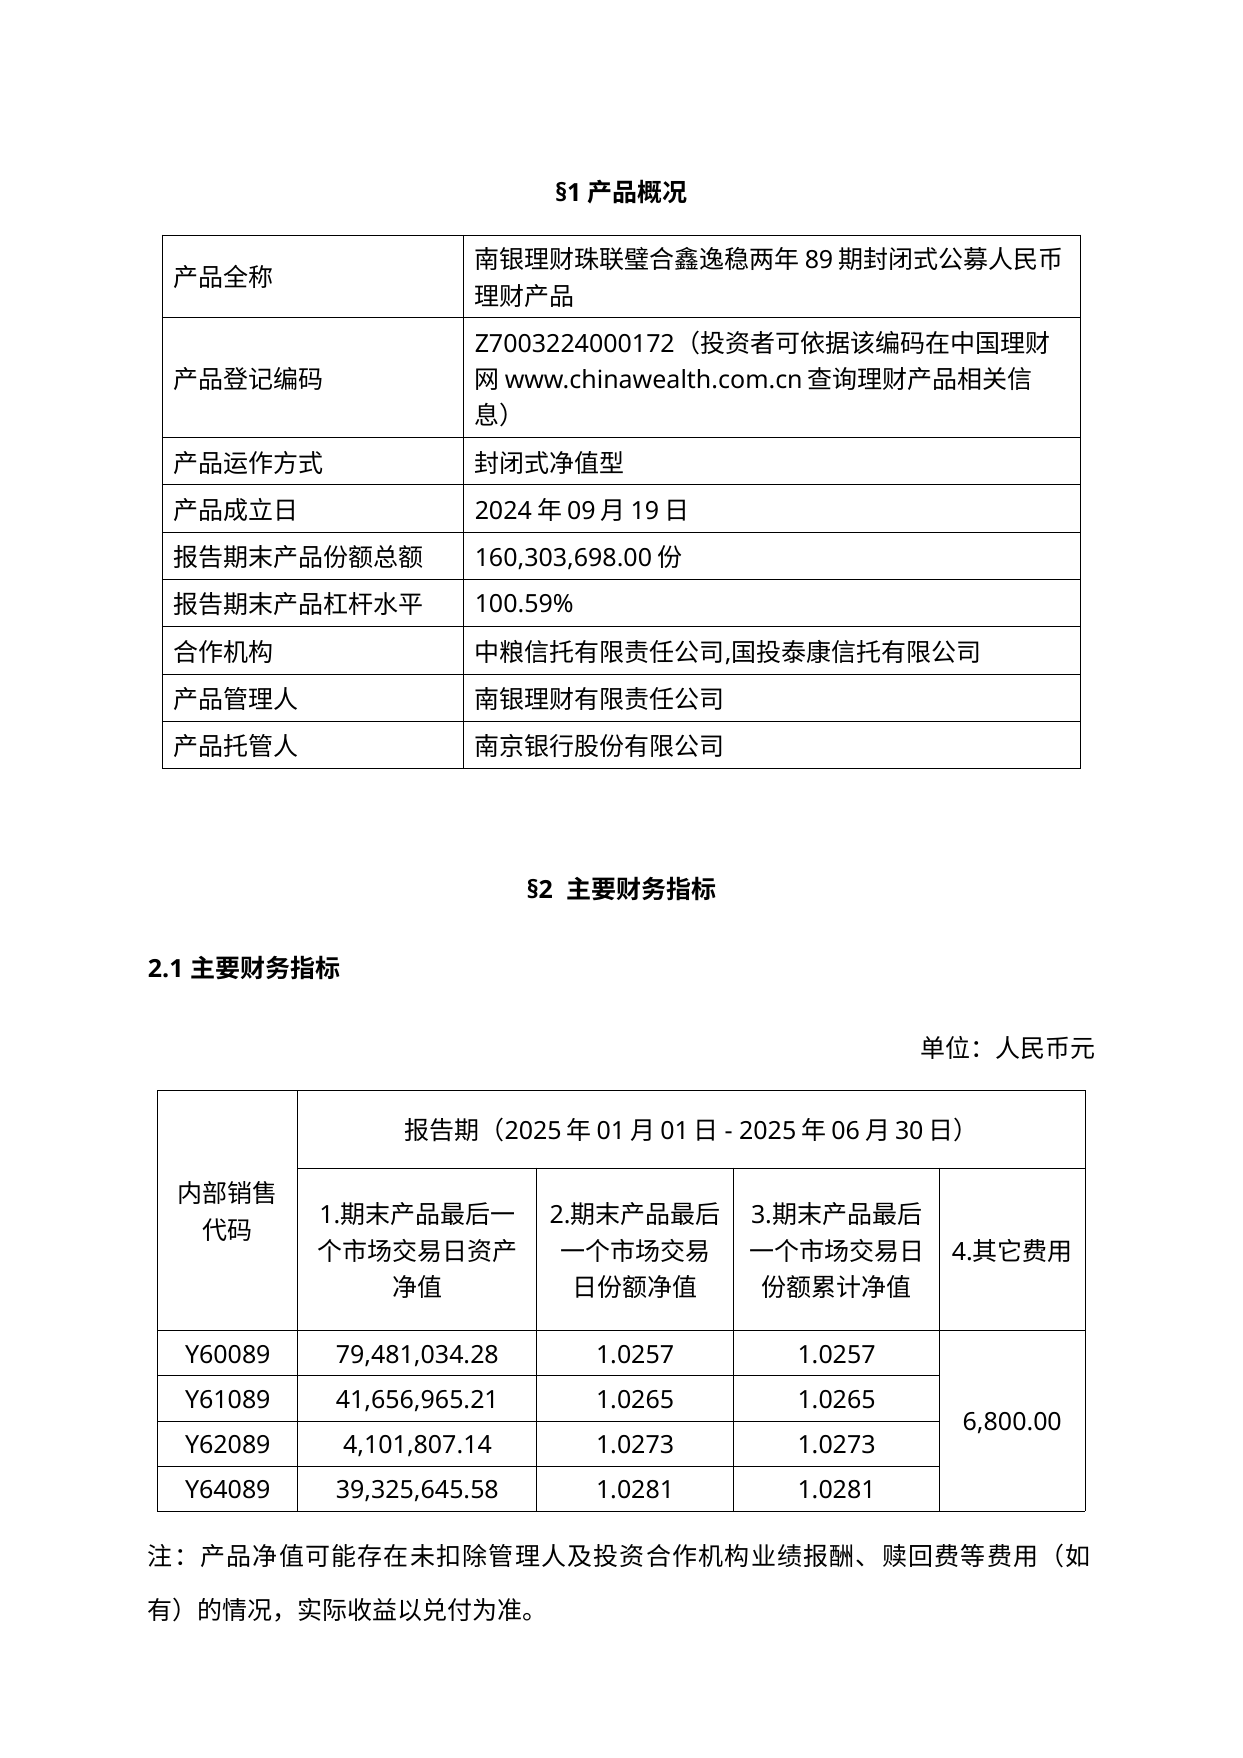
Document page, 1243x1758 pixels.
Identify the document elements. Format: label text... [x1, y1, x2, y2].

table_cell 6,800.00 [940, 1331, 1085, 1511]
text §2 主要财务指标 [148, 869, 1094, 906]
table_cell 1.0257 [537, 1331, 733, 1375]
text §1 产品概况 [148, 173, 1094, 209]
table_cell 产品运作方式 [163, 438, 463, 484]
table_cell 1.期末产品最后一个市场交易日资产净值 [298, 1169, 536, 1330]
table_cell 1.0257 [734, 1331, 939, 1375]
table_cell 报告期末产品份额总额 [163, 533, 463, 579]
table_cell 1.0265 [537, 1376, 733, 1421]
table_header 报告期（2025年01月01日 - 2025年06月30日） [298, 1091, 1085, 1167]
table_cell 3.期末产品最后一个市场交易日份额累计净值 [734, 1169, 939, 1330]
table_header 南银理财珠联璧合鑫逸稳两年89期封闭式公募人民币理财产品 [464, 236, 1080, 317]
table_cell 41,656,965.21 [298, 1376, 536, 1421]
table_cell 报告期末产品杠杆水平 [163, 580, 463, 626]
table_cell 南银理财有限责任公司 [464, 675, 1080, 721]
text 注：产品净值可能存在未扣除管理人及投资合作机构业绩报酬、赎回费等费用（如有）的情况，实际收益以兑付为准。 [148, 1536, 1094, 1627]
table_cell 中粮信托有限责任公司,国投泰康信托有限公司 [464, 627, 1080, 673]
table_cell 4,101,807.14 [298, 1422, 536, 1466]
table_cell 封闭式净值型 [464, 438, 1080, 484]
table_header 产品全称 [163, 236, 463, 317]
table_cell 160,303,698.00份 [464, 533, 1080, 579]
table_cell Y62089 [158, 1422, 297, 1466]
table_cell 1.0281 [734, 1467, 939, 1511]
text 单位：人民币元 [148, 1028, 1094, 1064]
table_cell 南京银行股份有限公司 [464, 722, 1080, 768]
table_cell 39,325,645.58 [298, 1467, 536, 1511]
table_cell 1.0281 [537, 1467, 733, 1511]
table_cell 产品托管人 [163, 722, 463, 768]
table_cell 产品管理人 [163, 675, 463, 721]
table_cell 2024年09月19日 [464, 485, 1080, 532]
table_cell 79,481,034.28 [298, 1331, 536, 1375]
table_cell 100.59% [464, 580, 1080, 626]
table_cell Y60089 [158, 1331, 297, 1375]
table_cell 1.0265 [734, 1376, 939, 1421]
table_cell 2.期末产品最后一个市场交易日份额净值 [537, 1169, 733, 1330]
table_cell Y64089 [158, 1467, 297, 1511]
table_cell 产品登记编码 [163, 318, 463, 437]
table_cell 产品成立日 [163, 485, 463, 532]
table_cell 1.0273 [537, 1422, 733, 1466]
table_cell 4.其它费用 [940, 1169, 1085, 1330]
table_cell Z7003224000172（投资者可依据该编码在中国理财网www.chinawealth.com.cn查询理财产品相关信息） [464, 318, 1080, 437]
table_cell Y61089 [158, 1376, 297, 1421]
table_header 内部销售代码 [158, 1091, 297, 1330]
text 2.1 主要财务指标 [148, 949, 1094, 985]
table_cell 合作机构 [163, 627, 463, 673]
table_cell 1.0273 [734, 1422, 939, 1466]
